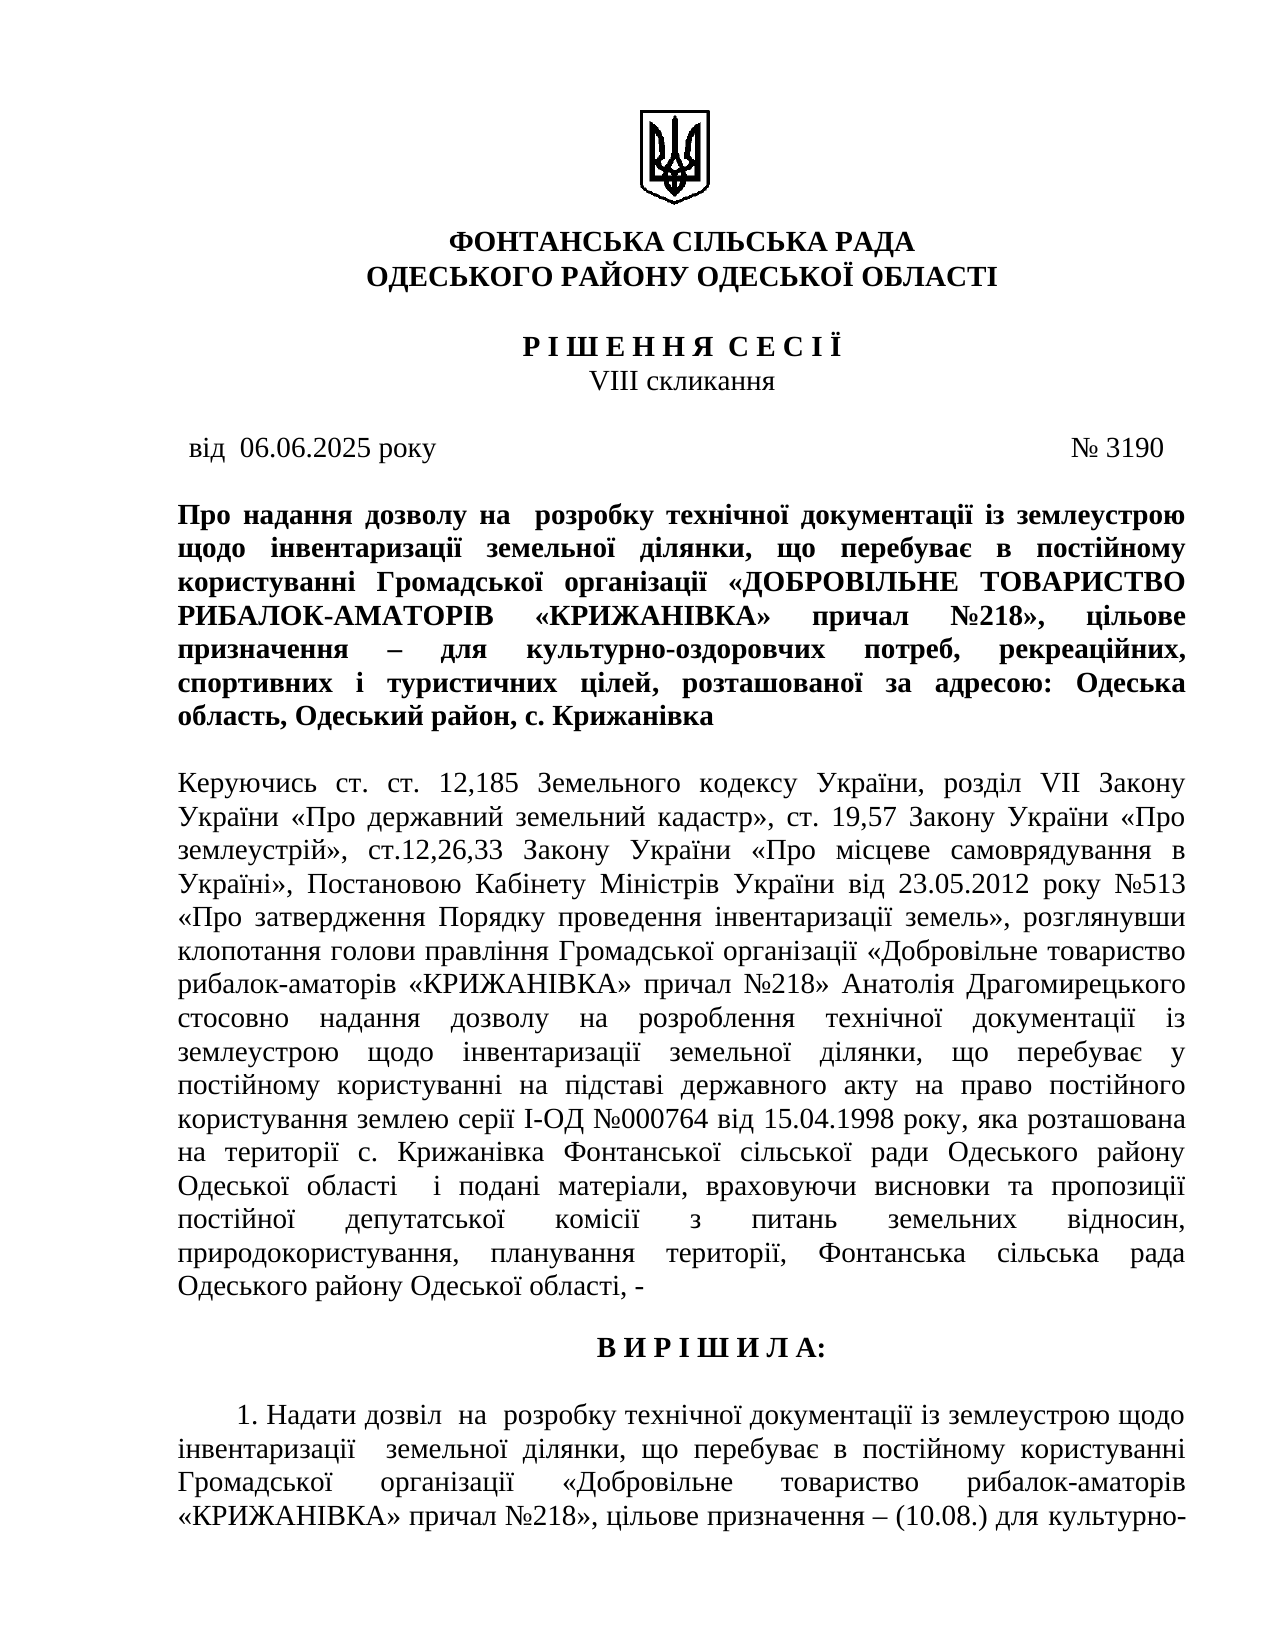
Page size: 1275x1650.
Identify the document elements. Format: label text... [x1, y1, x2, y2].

list Р І Ш Е Н Н Я С Е С І Ї [177, 329, 1186, 363]
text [177, 1397, 1186, 1531]
text Керуючись ст. ст. 12,185 Земельного кодексу України, розділ VII Закону України «Про державний земельний кадастр», ст. 19,57 Закону України «Про землеустрій», ст.12,26,33 Закону України «Про місцеве самоврядування в Україні», Постановою Кабінету Міністрів України від 23.05.2012 року №513 «Про затвердження Порядку проведення інвентаризації земель», розглянувши клопотання голови правління Громадської організації «Добровільне товариство рибалок-аматорів «КРИЖАНІВКА» причал №218» Анатолія Драгомирецького стосовно надання дозволу на розроблення технічної документації із землеустрою щодо інвентаризації земельної ділянки, що перебуває у постійному користуванні на підставі державного акту на право постійного користування землею серії І-ОД №000764 від 15.04.1998 року, яка розташована на території с. Крижанівка Фонтанської сільської ради Одеського району Одеської області і подані матеріали, враховуючи висновки та пропозиції постійної депутатської комісії з питань земельних відносин, природокористування, планування території, Фонтанська сільська рада Одеського району Одеської області, - [177, 765, 1186, 1302]
picture [637, 107, 716, 208]
text Про надання дозволу на розробку технічної документації із землеустрою щодо інвентаризації земельної ділянки, що перебуває в постійному користуванні Громадської організації «ДОБРОВІЛЬНЕ ТОВАРИСТВО РИБАЛОК-АМАТОРІВ «КРИЖАНІВКА» причал №218», цільове призначення – для культурно-оздоровчих потреб, рекреаційних, спортивних і туристичних цілей, розташованої за адресою: Одеська область, Одеський район, с. Крижанівка [177, 497, 1186, 732]
text В И Р І Ш И Л А: [177, 1330, 1186, 1364]
list VIII скликання [177, 363, 1186, 396]
list ФОНТАНСЬКА СІЛЬСЬКА РАДА [177, 224, 1186, 257]
list ОДЕСЬКОГО РАЙОНУ ОДЕСЬКОЇ ОБЛАСТІ [177, 259, 1186, 292]
table_header від 06.06.2025 року № 3190 [177, 430, 1186, 497]
